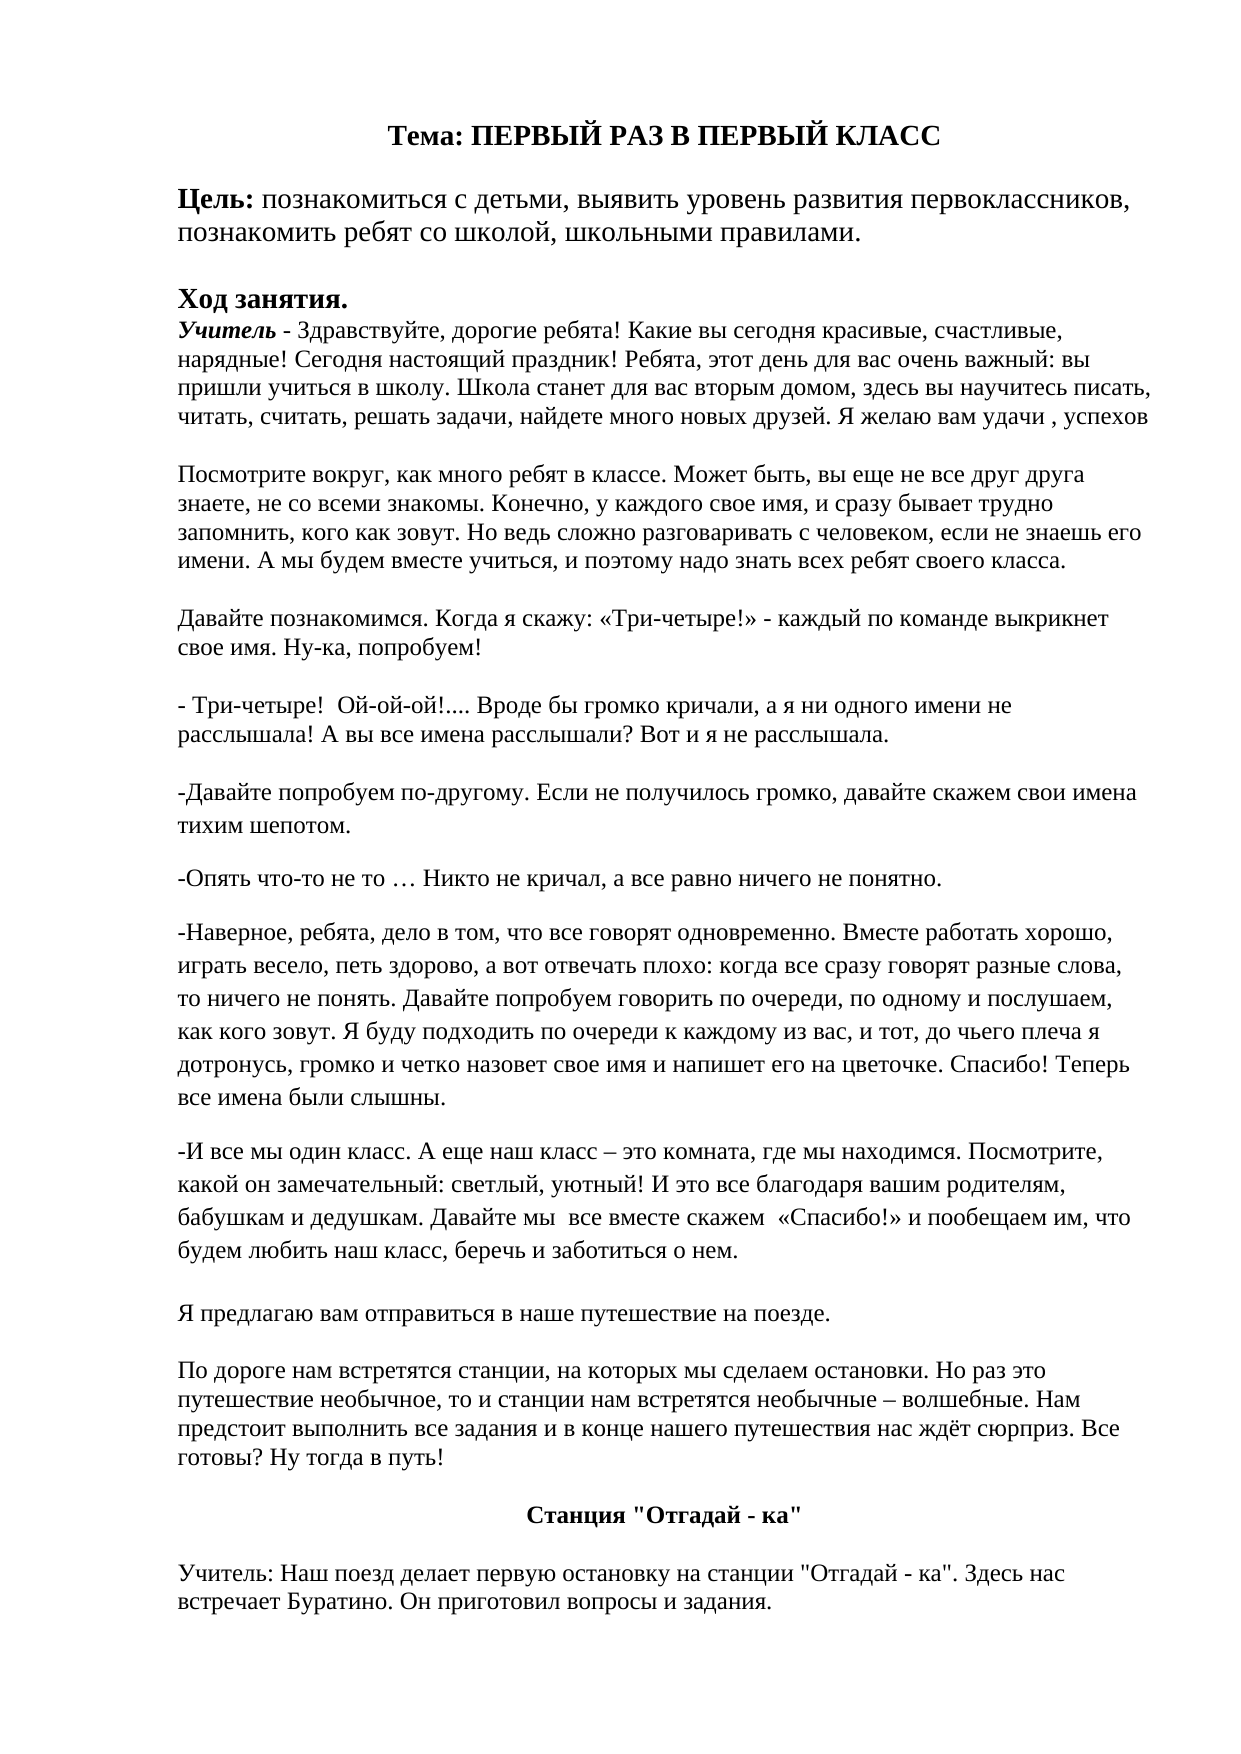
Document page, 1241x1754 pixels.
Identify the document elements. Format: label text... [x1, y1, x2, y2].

text -Наверное, ребята, дело в том, что все говорят одновременно. Вместе работать хорошо, играть весело, петь здорово, а вот отвечать плохо: когда все сразу говорят разные слова, то ничего не понять. Давайте попробуем говорить по очереди, по одному и послушаем, как кого зовут. Я буду подходить по очереди к каждому из вас, и тот, до чьего плеча я дотронусь, громко и четко назовет свое имя и напишет его на цветочке. Спасибо! Теперь все имена были слышны. [177, 917, 1152, 1111]
text Цель: познакомиться с детьми, выявить уровень развития первоклассников, познакомить ребят со школой, школьными правилами. Ход занятия. Учитель - Здравствуйте, дорогие ребята! Какие вы сегодня красивые, счастливые, нарядные! Сегодня настоящий праздник! Ребята, этот день для вас очень важный: вы пришли учиться в школу. Школа станет для вас вторым домом, здесь вы научитесь писать, читать, считать, решать задачи, найдете много новых друзей. Я желаю вам удачи , успехов [177, 181, 1152, 430]
text - Три-четыре! Ой-ой-ой!.... Вроде бы громко кричали, а я ни одного имени не расслышала! А вы все имена расслышали? Вот и я не расслышала. [177, 690, 1152, 747]
text Тема: ПЕРВЫЙ РАЗ В ПЕРВЫЙ КЛАСС [177, 118, 1152, 152]
text Посмотрите вокруг, как много ребят в классе. Может быть, вы еще не все друг друга знаете, не со всеми знакомы. Конечно, у каждого свое имя, и сразу бывает трудно запомнить, кого как зовут. Но ведь сложно разговаривать с человеком, если не знаешь его имени. А мы будем вместе учиться, и поэтому надо знать всех ребят своего класса. [177, 459, 1152, 574]
text -И все мы один класс. А еще наш класс – это комната, где мы находимся. Посмотрите, какой он замечательный: светлый, уютный! И это все благодаря вашим родителям, бабушкам и дедушкам. Давайте мы все вместе скажем «Спасибо!» и пообещаем им, что будем любить наш класс, беречь и заботиться о нем. [177, 1136, 1152, 1264]
text Учитель: Наш поезд делает первую остановку на станции "Отгадай - ка". Здесь нас встречает Буратино. Он приготовил вопросы и задания. [177, 1558, 1152, 1615]
text Я предлагаю вам отправиться в наше путешествие на поезде. [177, 1298, 1152, 1326]
text По дороге нам встретятся станции, на которых мы сделаем остановки. Но раз это путешествие необычное, то и станции нам встретятся необычные – волшебные. Нам предстоит выполнить все задания и в конце нашего путешествия нас ждёт сюрприз. Все готовы? Ну тогда в путь! [177, 1356, 1152, 1471]
text -Давайте попробуем по-другому. Если не получилось громко, давайте скажем свои имена тихим шепотом. [177, 777, 1152, 838]
text Станция "Отгадай - ка" [177, 1500, 1152, 1528]
text -Опять что-то не то … Никто не кричал, а все равно ничего не понятно. [177, 863, 1152, 892]
text Давайте познакомимся. Когда я скажу: «Три-четыре!» - каждый по команде выкрикнет свое имя. Ну-ка, попробуем! [177, 603, 1152, 661]
